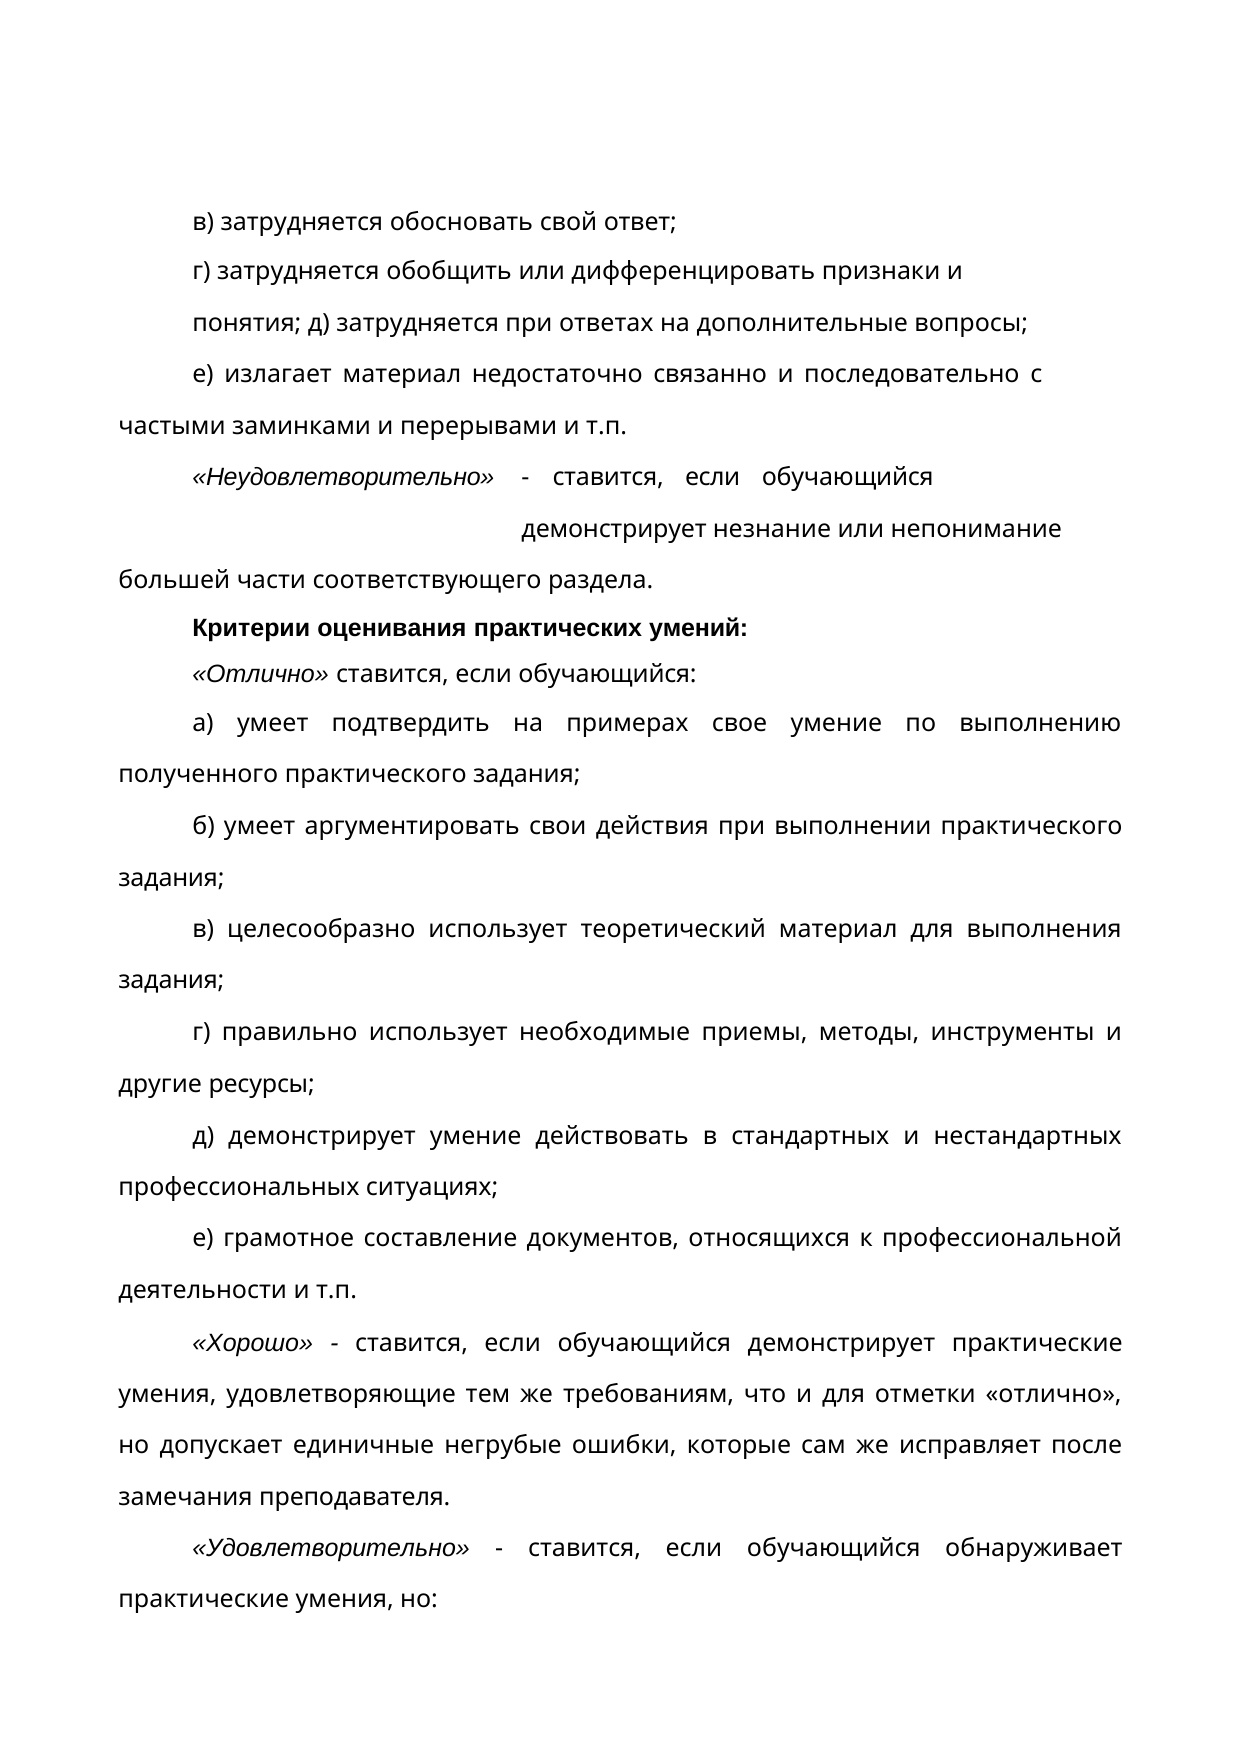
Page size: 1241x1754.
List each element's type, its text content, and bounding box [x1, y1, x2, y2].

text д) демонстрирует умение действовать в стандартных и нестандартных профессиональных ситуациях; [118, 1117, 1122, 1203]
text «Хорошо» - ставится, если обучающийся демонстрирует практические умения, удовлетворяющие тем же требованиям, что и для отметки «отлично», но допускает единичные негрубые ошибки, которые сам же исправляет после замечания преподавателя. [118, 1324, 1123, 1512]
text е) грамотное составление документов, относящихся к профессиональной деятельности и т.п. [118, 1220, 1123, 1306]
text «Удовлетворительно» - ставится, если обучающийся обнаруживает практические умения, но: [118, 1530, 1123, 1615]
text г) правильно использует необходимые приемы, методы, инструменты и другие ресурсы; [118, 1013, 1122, 1099]
text в) затрудняется обосновать свой ответ; [192, 204, 1137, 238]
text «Неудовлетворительно» - ставится, если обучающийся демонстрирует незнание или непонимание большей части соответствующего раздела. [118, 459, 1123, 596]
text «Отлично» ставится, если обучающийся: [192, 656, 1137, 690]
text Критерии оценивания практических умений: [192, 613, 1137, 642]
text е) излагает материал недостаточно связанно и последовательно с частыми заминками и перерывами и т.п. [118, 356, 1137, 442]
text г) затрудняется обобщить или дифференцировать признаки и понятия; д) затрудняется при ответах на дополнительные вопросы; [192, 253, 1042, 338]
text б) умеет аргументировать свои действия при выполнении практического задания; [118, 808, 1123, 893]
text в) целесообразно использует теоретический материал для выполнения задания; [118, 911, 1122, 996]
text а) умеет подтвердить на примерах свое умение по выполнению полученного практического задания; [118, 704, 1122, 790]
